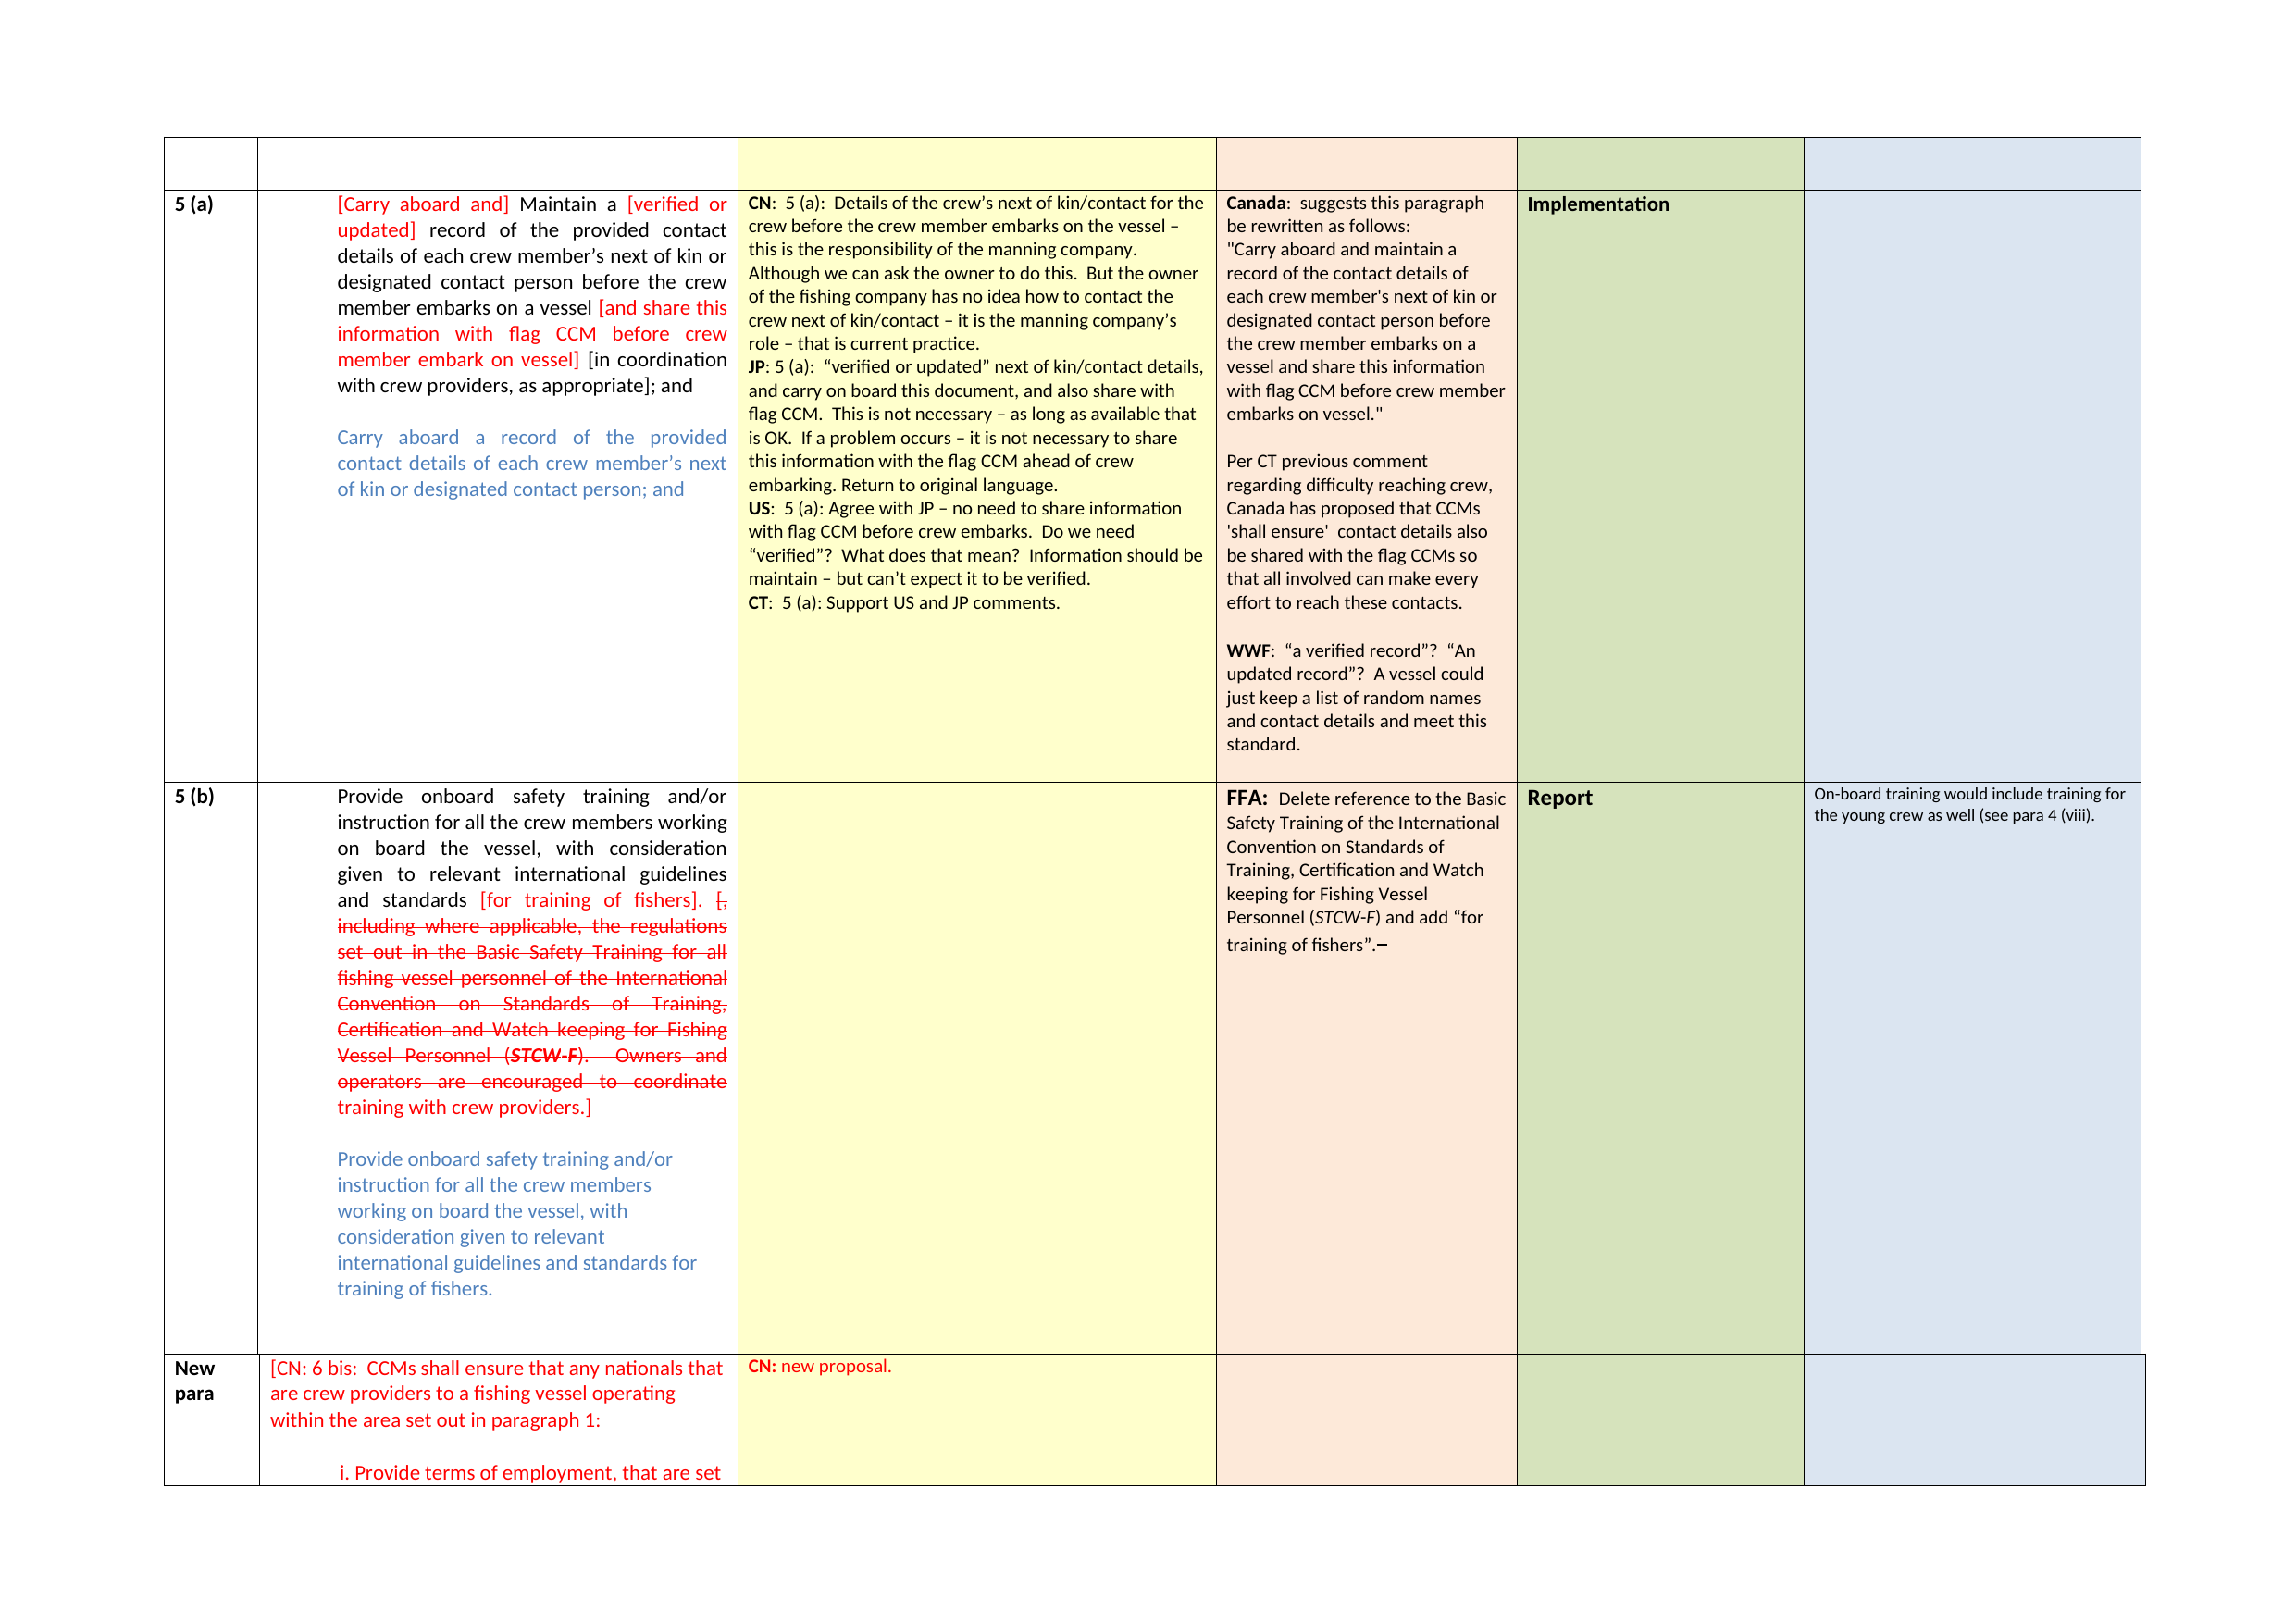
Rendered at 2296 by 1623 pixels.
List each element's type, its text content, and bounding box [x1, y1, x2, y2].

table_cell [1217, 1355, 1517, 1485]
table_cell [1217, 138, 1517, 190]
table_cell FFA: Delete reference to the Basic Safety Training of the International Convention on Standards of Training, Certification and Watch keeping for Fishing Vessel Personnel (STCW-F) and add “for training of fishers”. [1217, 783, 1517, 1354]
table_cell On-board training would include training for the young crew as well (see para 4 (viii). [1805, 783, 2141, 1354]
table_cell [1805, 191, 2141, 782]
table_cell [Carry aboard and] Maintain a [verified or updated] record of the provided contact details of each crew member’s next of kin or designated contact person before the crew member embarks on a vessel [and share this information with flag CCM before crew member embark on vessel] [in coordination with crew providers, as appropriate]; and Carry aboard a record of the provided contact details of each crew member’s next of kin or designated contact person; and [258, 191, 738, 782]
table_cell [260, 1355, 738, 1485]
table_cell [258, 138, 738, 190]
table_cell 5 [165, 138, 257, 190]
table_cell CN: 5 (a): Details of the crew’s next of kin/contact for the crew before the crew member embarks on the vessel – this is the responsibility of the manning company. Although we can ask the owner to do this. But the owner of the fishing company has no idea how to contact the crew next of kin/contact – it is the manning company’s role – that is current practice. JP: 5 (a): “verified or updated” next of kin/contact details, and carry on board this document, and also share with flag CCM. This is not necessary – as long as available that is OK. If a problem occurs – it is not necessary to share this information with the flag CCM ahead of crew embarking. Return to original language. US: 5 (a): Agree with JP – no need to share information with flag CCM before crew embarks. Do we need “verified”? What does that mean? Information should be maintain – but can’t expect it to be verified. CT: 5 (a): Support US and JP comments. [738, 191, 1216, 782]
table_cell 5 (a) [165, 191, 257, 782]
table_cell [738, 138, 1216, 190]
table_cell Provide onboard safety training and/or instruction for all the crew members working on board the vessel, with consideration given to relevant international guidelines and standards [for training of fishers]. [, including where applicable, the regulations set out in the Basic Safety Training for all fishing vessel personnel of the International Convention on Standards of Training, Certification and Watch keeping for Fishing Vessel Personnel (STCW-F). Owners and operators are encouraged to coordinate training with crew providers.] Provide onboard safety training and/or instruction for all the crew members working on board the vessel, with consideration given to relevant international guidelines and standards for training of fishers. [258, 783, 738, 1354]
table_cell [1805, 138, 2141, 190]
table_cell Canada: suggests this paragraph be rewritten as follows: "Carry aboard and maintain a record of the contact details of each crew member's next of kin or designated contact person before the crew member embarks on a vessel and share this information with flag CCM before crew member embarks on vessel." Per CT previous comment regarding difficulty reaching crew, Canada has proposed that CCMs 'shall ensure' contact details also be shared with the flag CCMs so that all involved can make every effort to reach these contacts. WWF: “a verified record”? “An updated record”? A vessel could just keep a list of random names and contact details and meet this standard. [1217, 191, 1517, 782]
table_cell Report [1518, 783, 1804, 1354]
table_cell CN: new proposal. [738, 1355, 1216, 1485]
table_cell [1518, 138, 1804, 190]
table_cell [1518, 1355, 1804, 1485]
table_cell 5 (b) [165, 783, 257, 1354]
table_cell [738, 783, 1216, 1354]
table_cell [1805, 1355, 2145, 1485]
table_cell New para [165, 1355, 259, 1485]
table_cell Implementation [1518, 191, 1804, 782]
